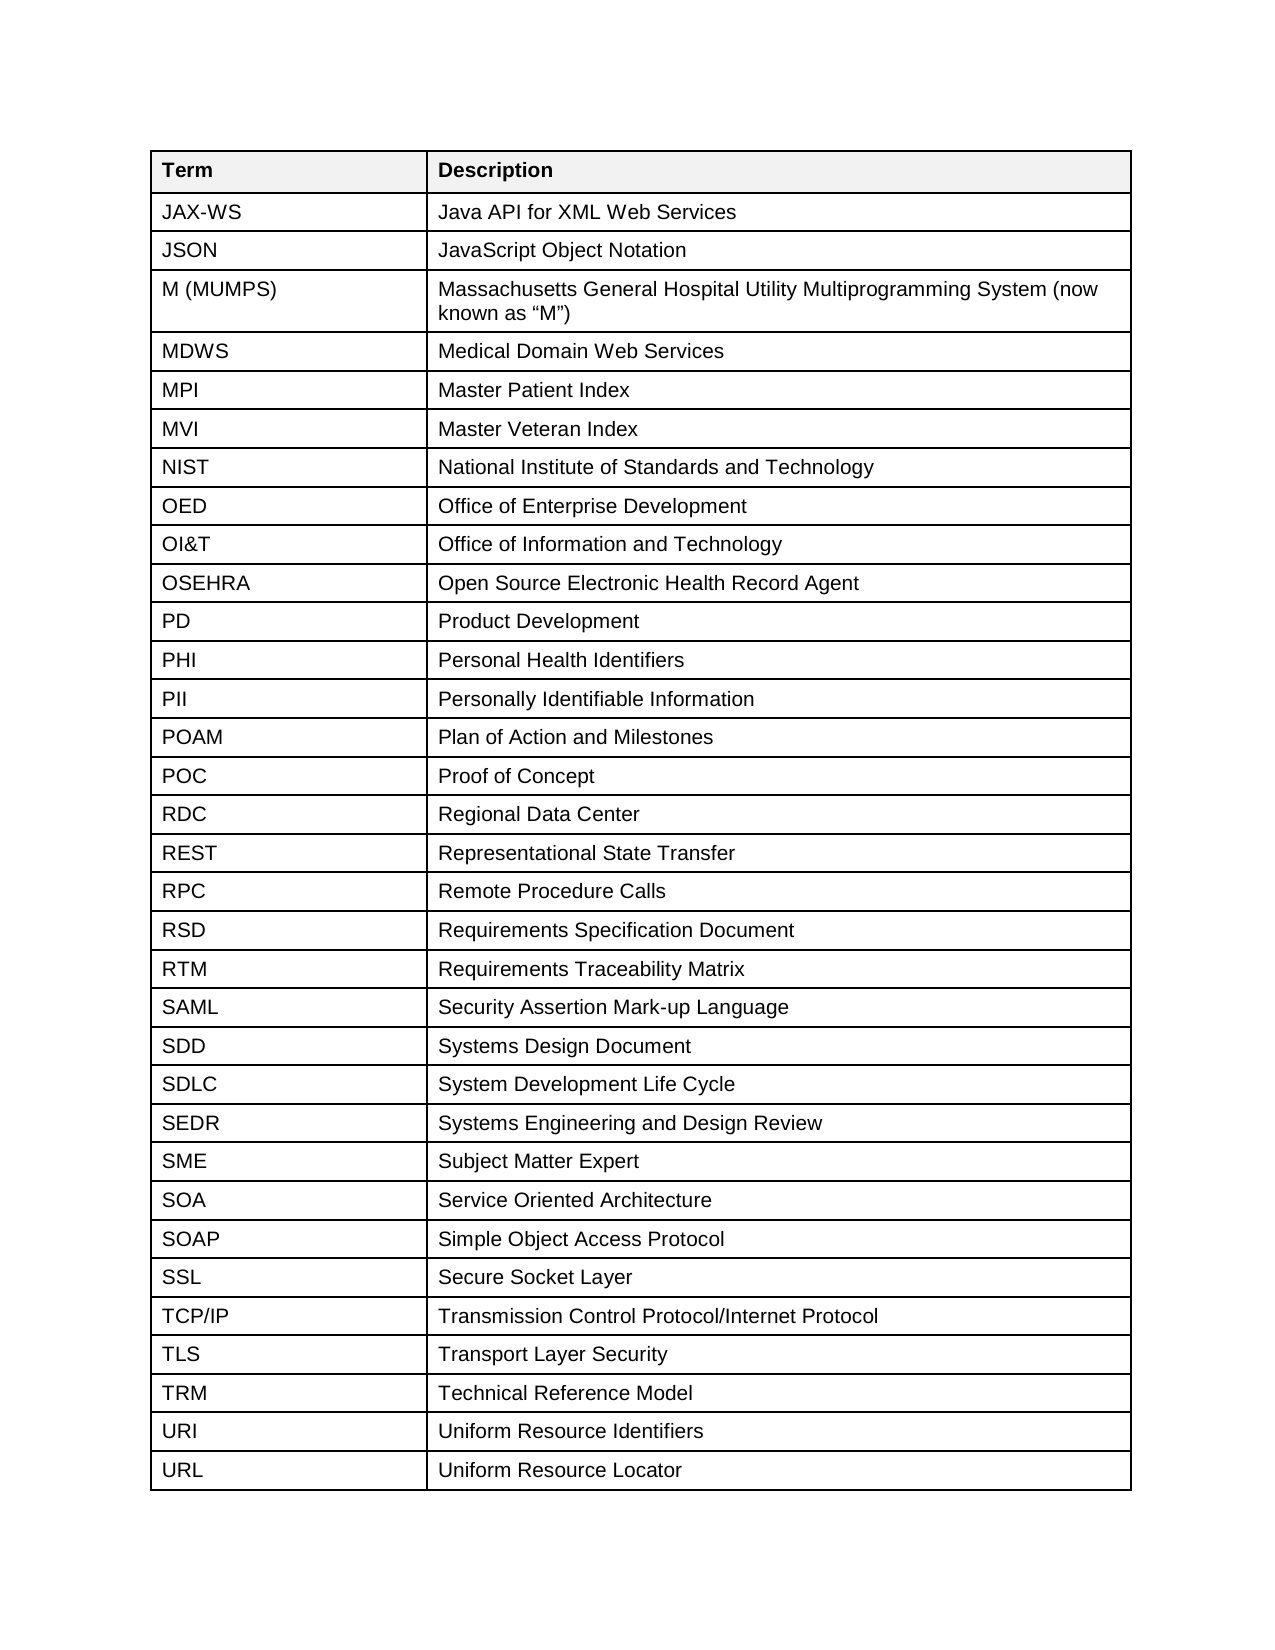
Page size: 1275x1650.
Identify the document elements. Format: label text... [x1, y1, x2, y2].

table_cell SOA [152, 1182, 426, 1218]
table_cell POC [152, 758, 426, 794]
table_cell JAX-WS [152, 194, 426, 230]
table_cell Security Assertion Mark-up Language [428, 989, 1130, 1026]
table_cell OED [152, 488, 426, 524]
table_cell SME [152, 1143, 426, 1180]
table_cell M (MUMPS) [152, 271, 426, 331]
table_cell Office of Information and Technology [428, 526, 1130, 563]
table_header Term [152, 152, 426, 192]
table_cell Master Patient Index [428, 372, 1130, 408]
table_cell JSON [152, 232, 426, 269]
table_cell Service Oriented Architecture [428, 1182, 1130, 1218]
table_cell Open Source Electronic Health Record Agent [428, 565, 1130, 601]
table_cell Plan of Action and Milestones [428, 719, 1130, 756]
table_cell RPC [152, 873, 426, 910]
table_cell PD [152, 603, 426, 640]
table_cell JavaScript Object Notation [428, 232, 1130, 269]
table_cell MDWS [152, 333, 426, 370]
table_cell PII [152, 680, 426, 717]
table_cell SOAP [152, 1221, 426, 1257]
table_cell SSL [152, 1259, 426, 1296]
table_cell PHI [152, 642, 426, 678]
table_cell TLS [152, 1336, 426, 1373]
table_cell System Development Life Cycle [428, 1066, 1130, 1103]
table_cell URI [152, 1413, 426, 1450]
table_cell Transport Layer Security [428, 1336, 1130, 1373]
table_cell Uniform Resource Locator [428, 1452, 1130, 1488]
table_cell Product Development [428, 603, 1130, 640]
table_cell TRM [152, 1375, 426, 1411]
table_cell Java API for XML Web Services [428, 194, 1130, 230]
table_cell Secure Socket Layer [428, 1259, 1130, 1296]
table_cell Systems Engineering and Design Review [428, 1105, 1130, 1141]
table_cell Representational State Transfer [428, 835, 1130, 871]
table_cell NIST [152, 449, 426, 486]
table_cell TCP/IP [152, 1298, 426, 1334]
table_cell Office of Enterprise Development [428, 488, 1130, 524]
table_header Description [428, 152, 1130, 192]
table_cell Transmission Control Protocol/Internet Protocol [428, 1298, 1130, 1334]
table_cell Personally Identifiable Information [428, 680, 1130, 717]
table_cell Personal Health Identifiers [428, 642, 1130, 678]
table_cell Technical Reference Model [428, 1375, 1130, 1411]
table_cell Uniform Resource Identifiers [428, 1413, 1130, 1450]
table_cell POAM [152, 719, 426, 756]
table_cell Requirements Specification Document [428, 912, 1130, 948]
table_cell Medical Domain Web Services [428, 333, 1130, 370]
table_cell Requirements Traceability Matrix [428, 951, 1130, 987]
table_cell Remote Procedure Calls [428, 873, 1130, 910]
table_cell Proof of Concept [428, 758, 1130, 794]
table_cell SEDR [152, 1105, 426, 1141]
table_cell OI&T [152, 526, 426, 563]
table_cell Massachusetts General Hospital Utility Multiprogramming System (now known as “M”) [428, 271, 1130, 331]
table_cell National Institute of Standards and Technology [428, 449, 1130, 486]
table_cell URL [152, 1452, 426, 1488]
table_cell OSEHRA [152, 565, 426, 601]
table_cell Systems Design Document [428, 1028, 1130, 1064]
table_cell Master Veteran Index [428, 410, 1130, 447]
table_cell MPI [152, 372, 426, 408]
table_cell MVI [152, 410, 426, 447]
table_cell REST [152, 835, 426, 871]
table_cell Simple Object Access Protocol [428, 1221, 1130, 1257]
table_cell Subject Matter Expert [428, 1143, 1130, 1180]
table_cell SAML [152, 989, 426, 1026]
table_cell RSD [152, 912, 426, 948]
table_cell SDD [152, 1028, 426, 1064]
table_cell Regional Data Center [428, 796, 1130, 833]
table_cell RTM [152, 951, 426, 987]
table_cell RDC [152, 796, 426, 833]
table_cell SDLC [152, 1066, 426, 1103]
